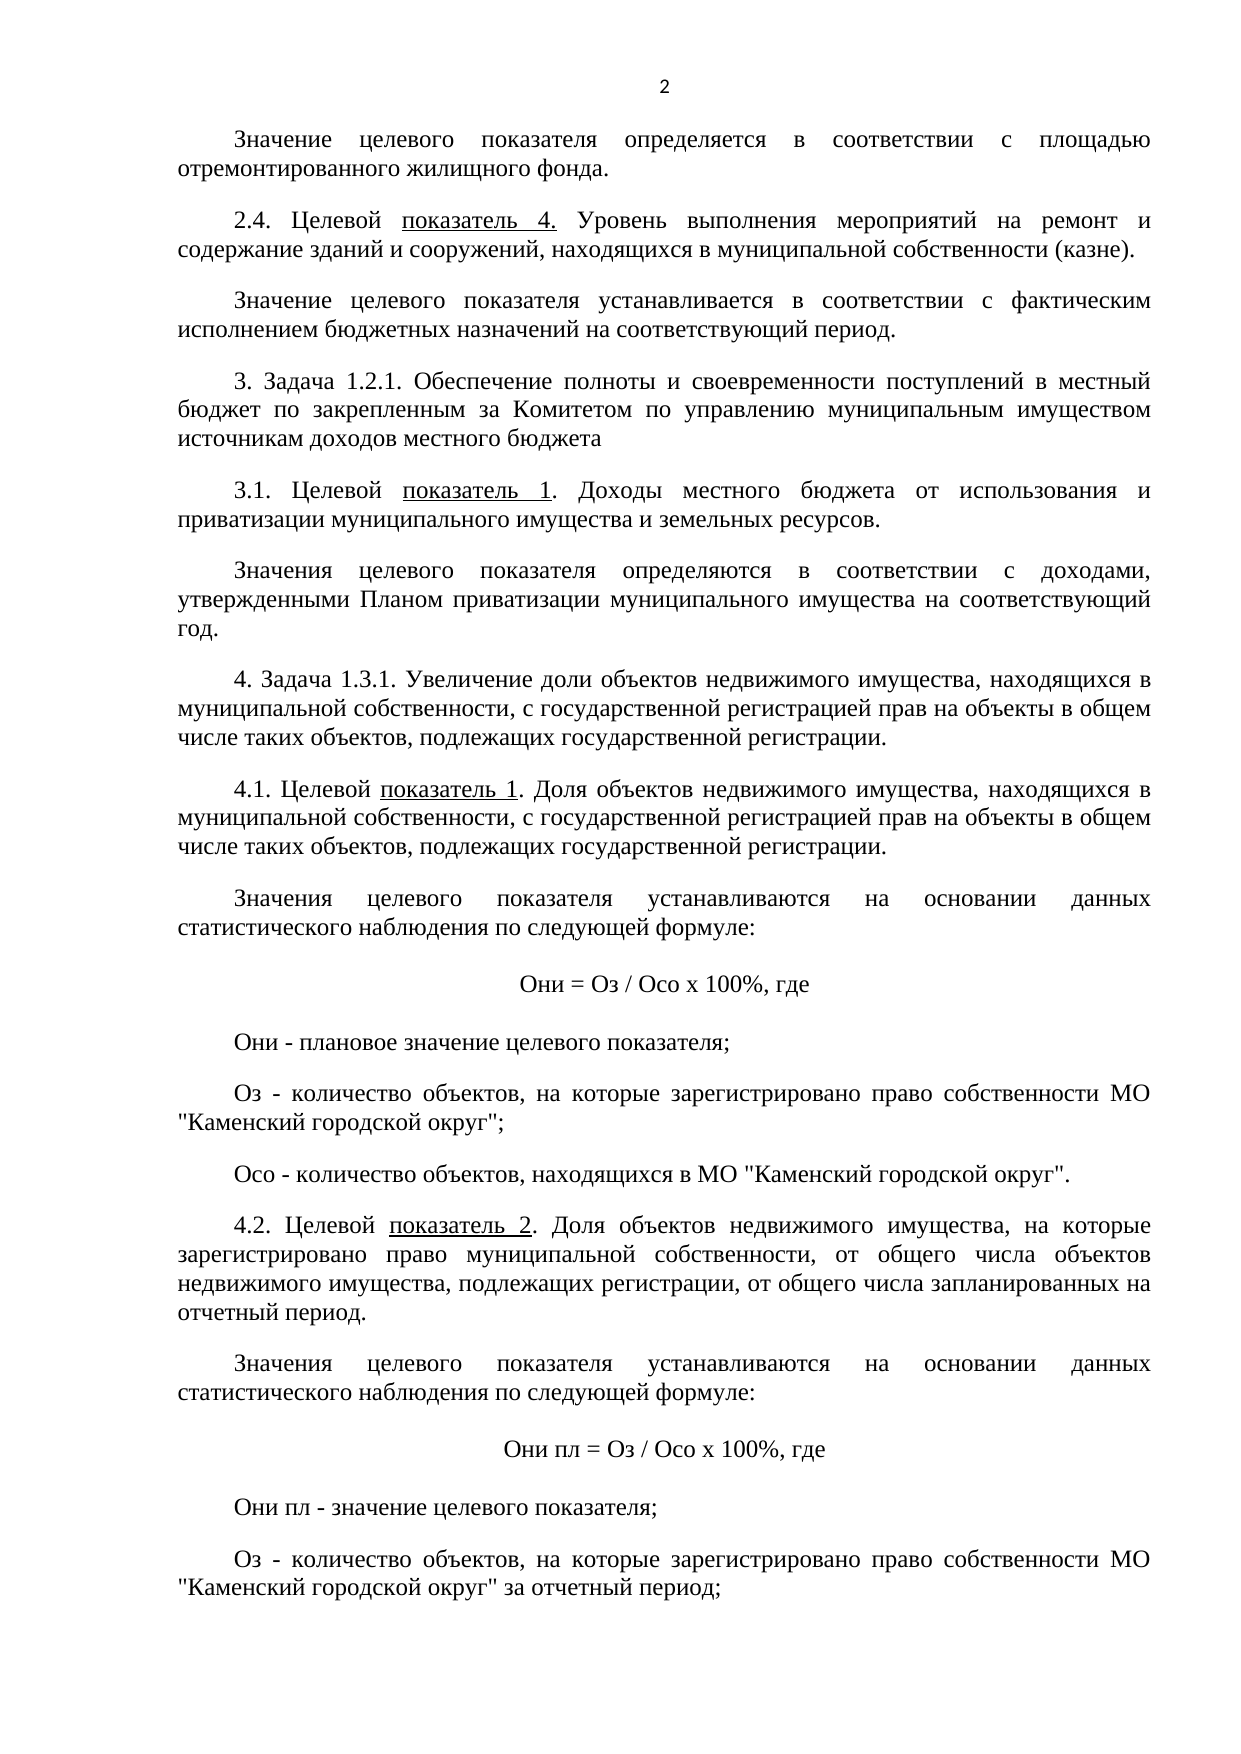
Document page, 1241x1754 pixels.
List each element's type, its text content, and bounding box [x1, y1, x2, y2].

text Оз - количество объектов, на которые зарегистрировано право собственности МО "Каменский городской округ"; [177, 1078, 1152, 1136]
text Они = Оз / Осо x 100%, где [177, 969, 1152, 998]
text 4. Задача 1.3.1. Увеличение доли объектов недвижимого имущества, находящихся в муниципальной собственности, с государственной регистрацией прав на объекты в общем числе таких объектов, подлежащих государственной регистрации. [177, 664, 1152, 751]
text Осо - количество объектов, находящихся в МО "Каменский городской округ". [177, 1159, 1152, 1187]
text 2.4. Целевой показатель 4. Уровень выполнения мероприятий на ремонт и содержание зданий и сооружений, находящихся в муниципальной собственности (казне). [177, 205, 1152, 262]
text 3.1. Целевой показатель 1. Доходы местного бюджета от использования и приватизации муниципального имущества и земельных ресурсов. [177, 475, 1152, 532]
text Оз - количество объектов, на которые зарегистрировано право собственности МО "Каменский городской округ" за отчетный период; [177, 1544, 1152, 1601]
text 4.1. Целевой показатель 1. Доля объектов недвижимого имущества, находящихся в муниципальной собственности, с государственной регистрацией прав на объекты в общем числе таких объектов, подлежащих государственной регистрации. [177, 774, 1152, 860]
text 3. Задача 1.2.1. Обеспечение полноты и своевременности поступлений в местный бюджет по закрепленным за Комитетом по управлению муниципальным имуществом источникам доходов местного бюджета [177, 366, 1152, 452]
text Значения целевого показателя определяются в соответствии с доходами, утвержденными Планом приватизации муниципального имущества на соответствующий год. [177, 555, 1152, 642]
text 4.2. Целевой показатель 2. Доля объектов недвижимого имущества, на которые зарегистрировано право муниципальной собственности, от общего числа объектов недвижимого имущества, подлежащих регистрации, от общего числа запланированных на отчетный период. [177, 1210, 1152, 1325]
text Значения целевого показателя устанавливаются на основании данных статистического наблюдения по следующей формуле: [177, 1348, 1152, 1406]
text Они - плановое значение целевого показателя; [177, 1027, 1152, 1055]
text Они пл - значение целевого показателя; [177, 1492, 1152, 1521]
text Они пл = Оз / Осо x 100%, где [177, 1434, 1152, 1463]
text Значения целевого показателя устанавливаются на основании данных статистического наблюдения по следующей формуле: [177, 883, 1152, 940]
text Значение целевого показателя определяется в соответствии с площадью отремонтированного жилищного фонда. [177, 124, 1152, 182]
text Значение целевого показателя устанавливается в соответствии с фактическим исполнением бюджетных назначений на соответствующий период. [177, 285, 1152, 343]
